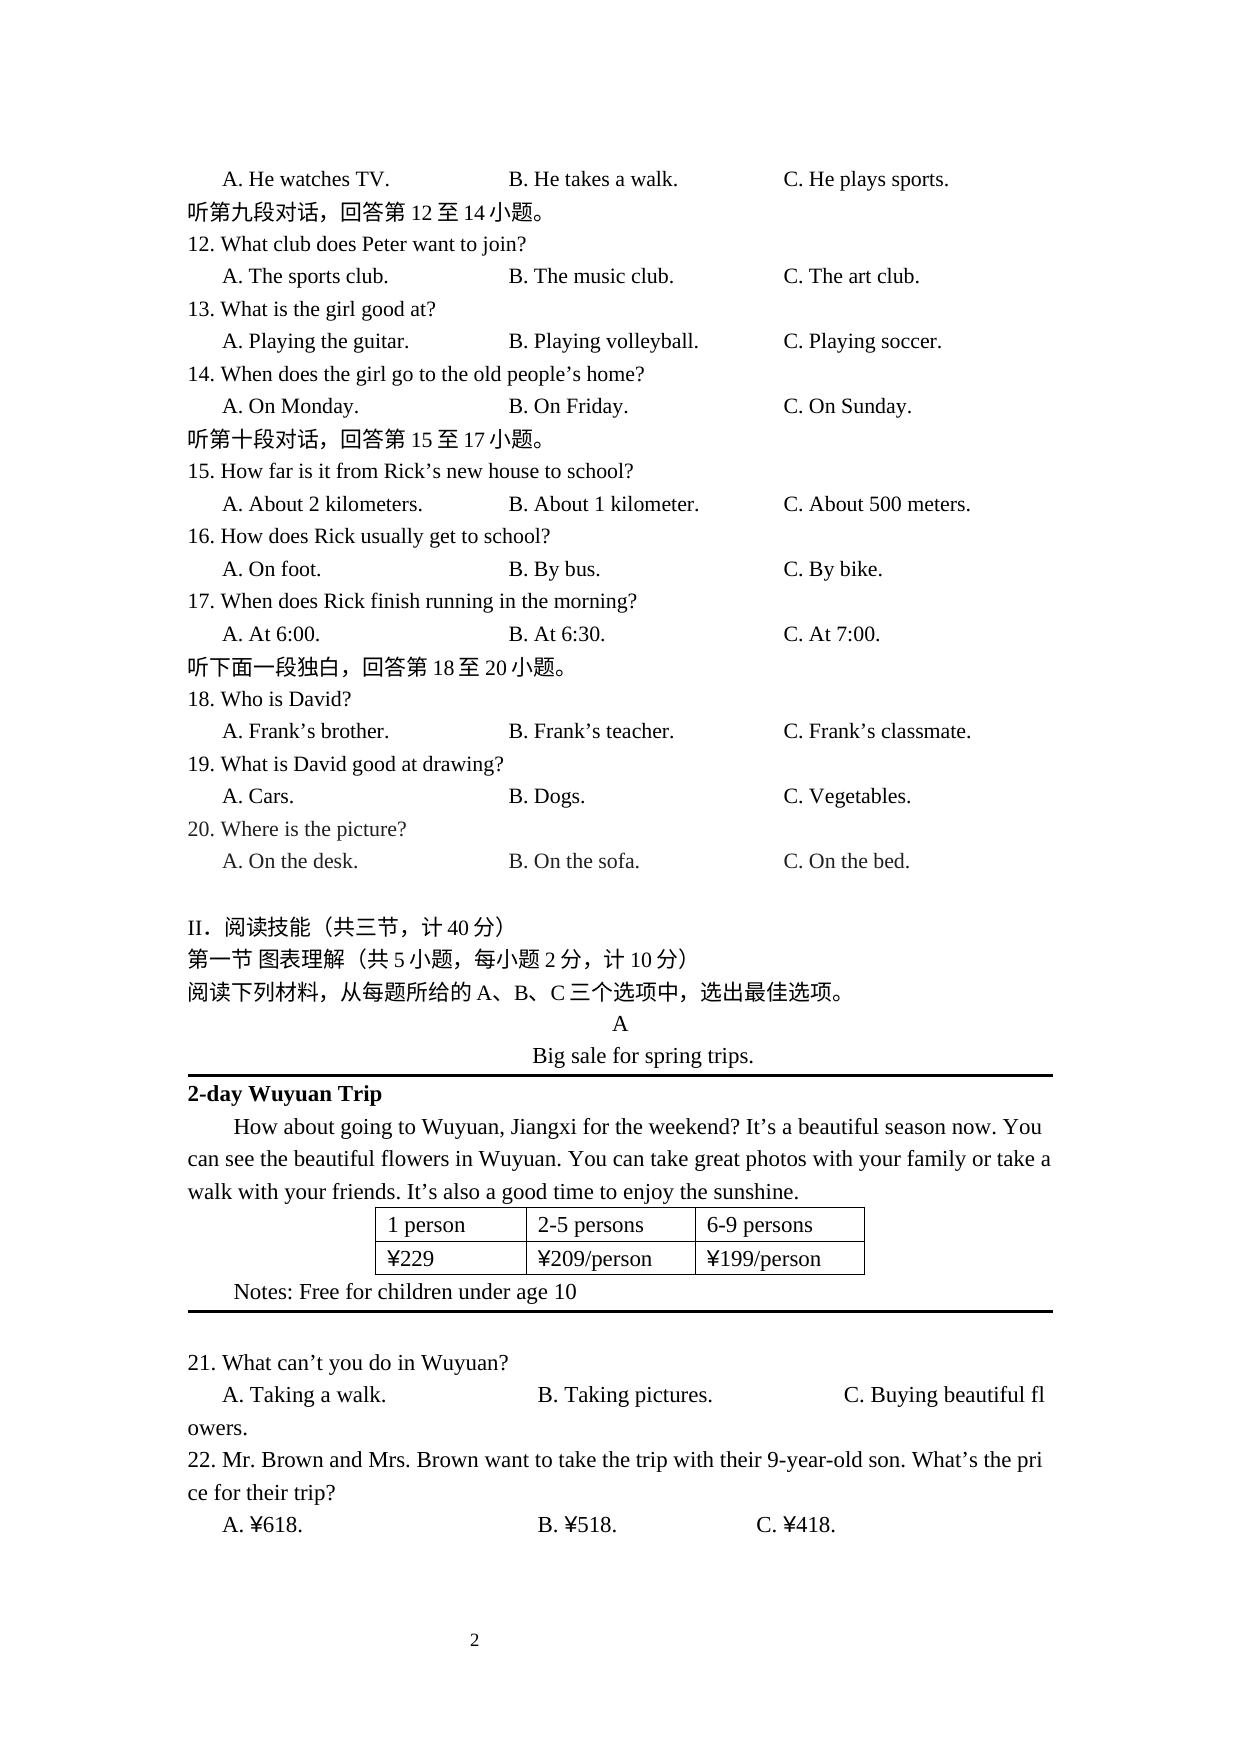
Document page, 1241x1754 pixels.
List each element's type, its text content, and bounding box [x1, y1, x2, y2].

list How far is it from Rick’s new house to school? [187, 454, 1053, 487]
text A. Cars. B. Dogs. C. Vegetables. [222, 779, 1053, 812]
text A. Frank’s brother. B. Frank’s teacher. C. Frank’s classmate. [222, 714, 1053, 747]
list When does the girl go to the old people’s home? [187, 357, 1053, 389]
text A. On foot. B. By bus. C. By bike. [222, 552, 1053, 584]
table_cell ¥199/person [696, 1242, 864, 1274]
text A. Taking a walk. B. Taking pictures. C. Buying beautiful flowers. [187, 1378, 1053, 1443]
list Where is the picture? [187, 812, 1053, 844]
text How about going to Wuyuan, Jiangxi for the weekend? It’s a beautiful season now. You can see the beautiful flowers in Wuyuan. You can take great photos with your family or take a walk with your friends. It’s also a good time to enjoy the sunshine. [187, 1110, 1053, 1207]
table_header 1 person [376, 1208, 526, 1241]
text Notes: Free for children under age 10 [187, 1275, 1053, 1313]
text 听第十段对话，回答第15至17小题。 [187, 422, 1053, 454]
table_cell ¥209/person [527, 1242, 695, 1274]
text A. On Monday. B. On Friday. C. On Sunday. [222, 389, 1053, 422]
text A. He watches TV. B. He takes a walk. C. He plays sports. [222, 162, 1053, 194]
list What is David good at drawing? [187, 747, 1053, 779]
table_cell ¥229 [376, 1242, 526, 1274]
text 听下面一段独白，回答第18至20小题。 [187, 649, 1053, 682]
list Who is David? [187, 682, 1053, 714]
list When does Rick finish running in the morning? [187, 584, 1053, 617]
text A. About 2 kilometers. B. About 1 kilometer. C. About 500 meters. [222, 487, 1053, 519]
table_header 2-5 persons [527, 1208, 695, 1241]
text 21. What can’t you do in Wuyuan? [187, 1346, 1053, 1378]
list How does Rick usually get to school? [187, 519, 1053, 552]
text 2-day Wuyuan Trip [187, 1077, 1053, 1110]
text 听第九段对话，回答第12至14小题。 [187, 194, 1053, 227]
text A. On the desk. B. On the sofa. C. On the bed. [222, 844, 1053, 877]
text 第一节 图表理解（共5小题，每小题2分，计10分） [187, 942, 1053, 974]
text A [187, 1007, 1053, 1039]
text A. At 6:00. B. At 6:30. C. At 7:00. [222, 617, 1053, 649]
text 阅读下列材料，从每题所给的A、B、C三个选项中，选出最佳选项。 [187, 974, 1053, 1007]
text 22. Mr. Brown and Mrs. Brown want to take the trip with their 9-year-old son. What’s the price for their trip? [187, 1443, 1053, 1508]
text A. ¥618. B. ¥518. C. ¥418. [187, 1508, 1053, 1541]
text A. Playing the guitar. B. Playing volleyball. C. Playing soccer. [222, 324, 1053, 357]
list What club does Peter want to join? [187, 227, 1053, 259]
list 13. What is the girl good at? [187, 292, 1053, 324]
text Big sale for spring trips. [187, 1039, 1053, 1077]
table_header 6-9 persons [696, 1208, 864, 1241]
text A. The sports club. B. The music club. C. The art club. [222, 259, 1053, 292]
text II．阅读技能（共三节，计40分） [187, 909, 1053, 942]
